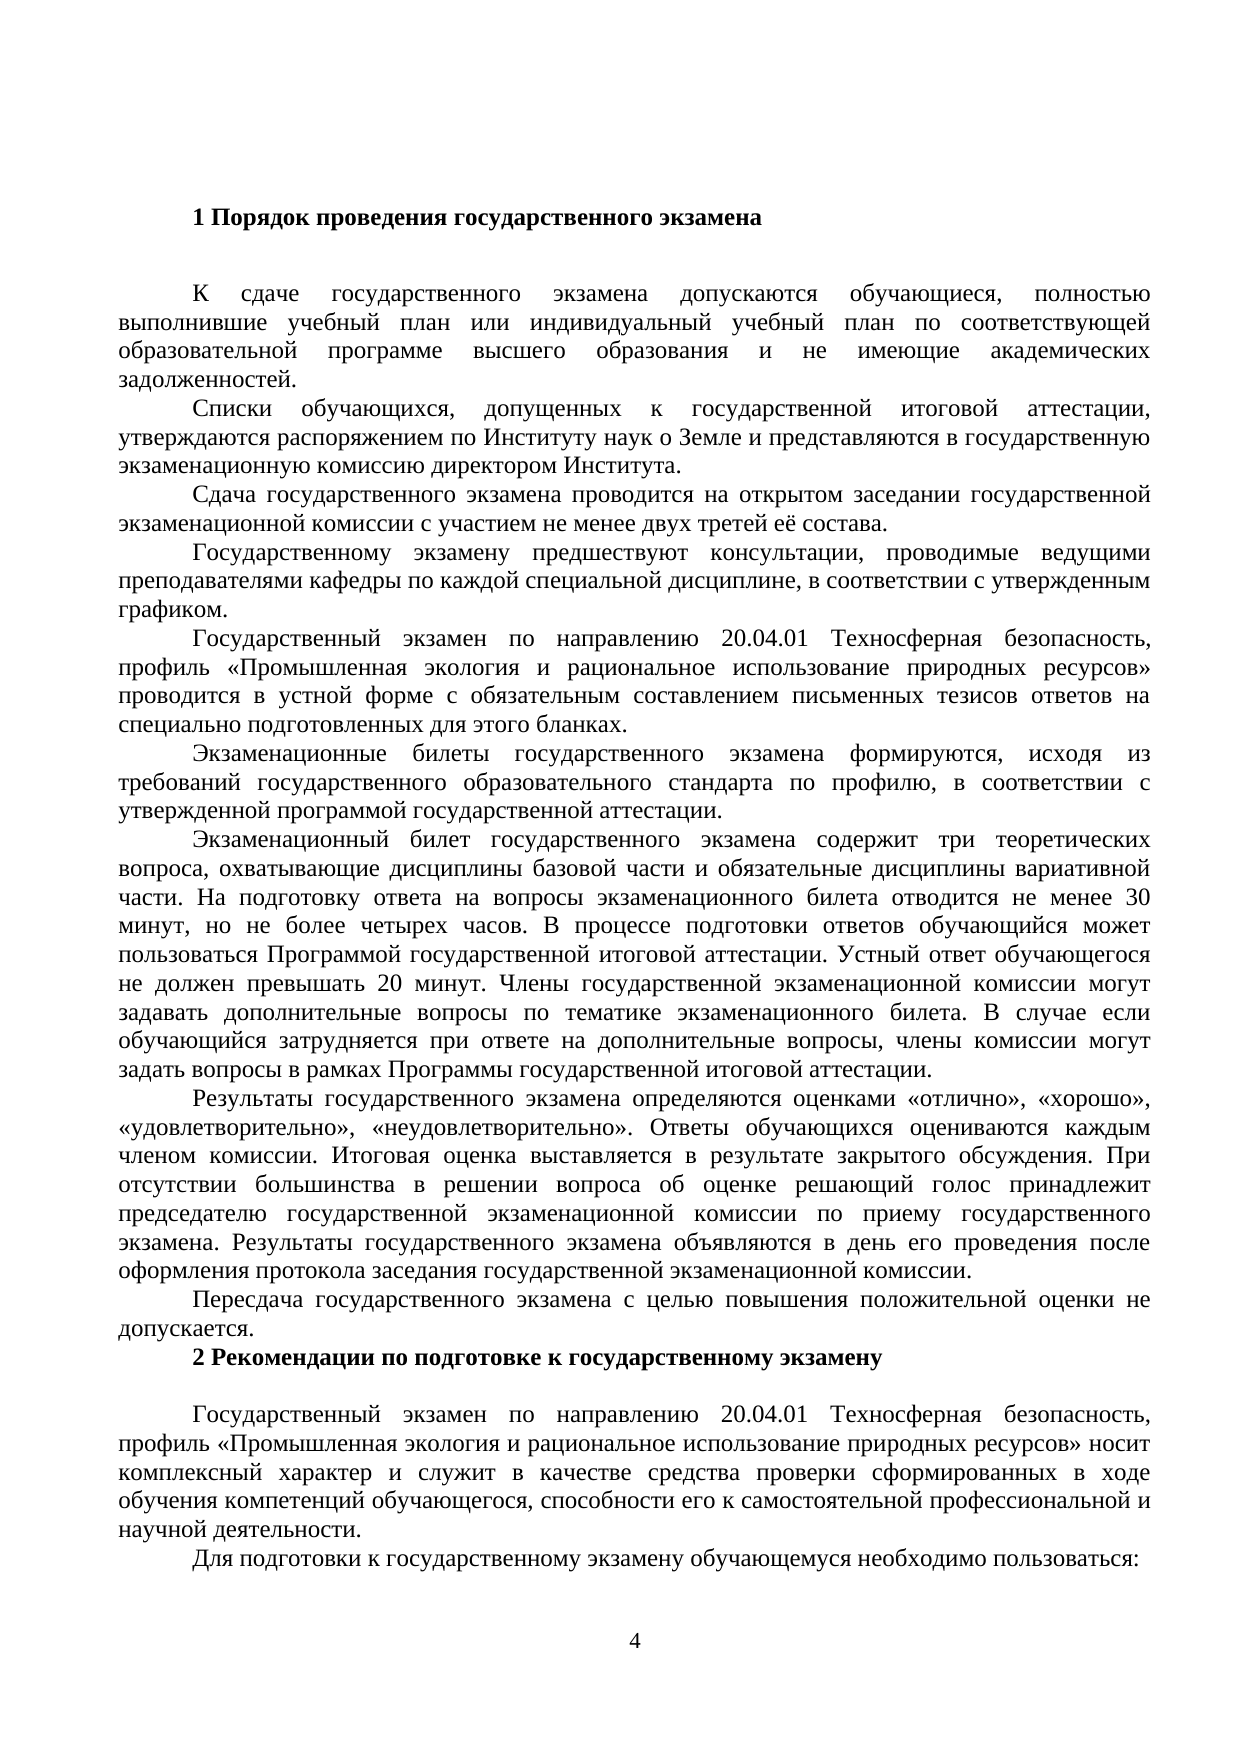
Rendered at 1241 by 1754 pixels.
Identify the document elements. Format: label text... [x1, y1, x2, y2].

text Экзаменационные билеты государственного экзамена формируются, исходя из требований государственного образовательного стандарта по профилю, в соответствии с утвержденной программой государственной аттестации. [118, 738, 1152, 824]
text Государственный экзамен по направлению 20.04.01 Техносферная безопасность, профиль «Промышленная экология и рациональное использование природных ресурсов» носит комплексный характер и служит в качестве средства проверки сформированных в ходе обучения компетенций обучающегося, способности его к самостоятельной профессиональной и научной деятельности. [118, 1399, 1152, 1543]
text Государственный экзамен по направлению 20.04.01 Техносферная безопасность, профиль «Промышленная экология и рациональное использование природных ресурсов» проводится в устной форме с обязательным составлением письменных тезисов ответов на специально подготовленных для этого бланках. [118, 623, 1152, 738]
text Пересдача государственного экзамена с целью повышения положительной оценки не допускается. [118, 1284, 1152, 1342]
text Для подготовки к государственному экзамену обучающемуся необходимо пользоваться: [118, 1543, 1152, 1572]
text Экзаменационный билет государственного экзамена содержит три теоретических вопроса, охватывающие дисциплины базовой части и обязательные дисциплины вариативной части. На подготовку ответа на вопросы экзаменационного билета отводится не менее 30 минут, но не более четырех часов. В процессе подготовки ответов обучающийся может пользоваться Программой государственной итоговой аттестации. Устный ответ обучающегося не должен превышать 20 минут. Члены государственной экзаменационной комиссии могут задавать дополнительные вопросы по тематике экзаменационного билета. В случае если обучающийся затрудняется при ответе на дополнительные вопросы, члены комиссии могут задать вопросы в рамках Программы государственной итоговой аттестации. [118, 824, 1152, 1083]
subtitle 1 Порядок проведения государственного экзамена [118, 202, 1152, 231]
text Списки обучающихся, допущенных к государственной итоговой аттестации, утверждаются распоряжением по Институту наук о Земле и представляются в государственную экзаменационную комиссию директором Института. [118, 393, 1152, 479]
text К сдаче государственного экзамена допускаются обучающиеся, полностью выполнившие учебный план или индивидуальный учебный план по соответствующей образовательной программе высшего образования и не имеющие академических задолженностей. [118, 278, 1152, 393]
text Сдача государственного экзамена проводится на открытом заседании государственной экзаменационной комиссии с участием не менее двух третей её состава. [118, 479, 1152, 537]
subtitle 2 Рекомендации по подготовке к государственному экзамену [118, 1342, 1152, 1370]
text Государственному экзамену предшествуют консультации, проводимые ведущими преподавателями кафедры по каждой специальной дисциплине, в соответствии с утвержденным графиком. [118, 537, 1152, 623]
text Результаты государственного экзамена определяются оценками «отлично», «хорошо», «удовлетворительно», «неудовлетворительно». Ответы обучающихся оцениваются каждым членом комиссии. Итоговая оценка выставляется в результате закрытого обсуждения. При отсутствии большинства в решении вопроса об оценке решающий голос принадлежит председателю государственной экзаменационной комиссии по приему государственного экзамена. Результаты государственного экзамена объявляются в день его проведения после оформления протокола заседания государственной экзаменационной комиссии. [118, 1083, 1152, 1284]
